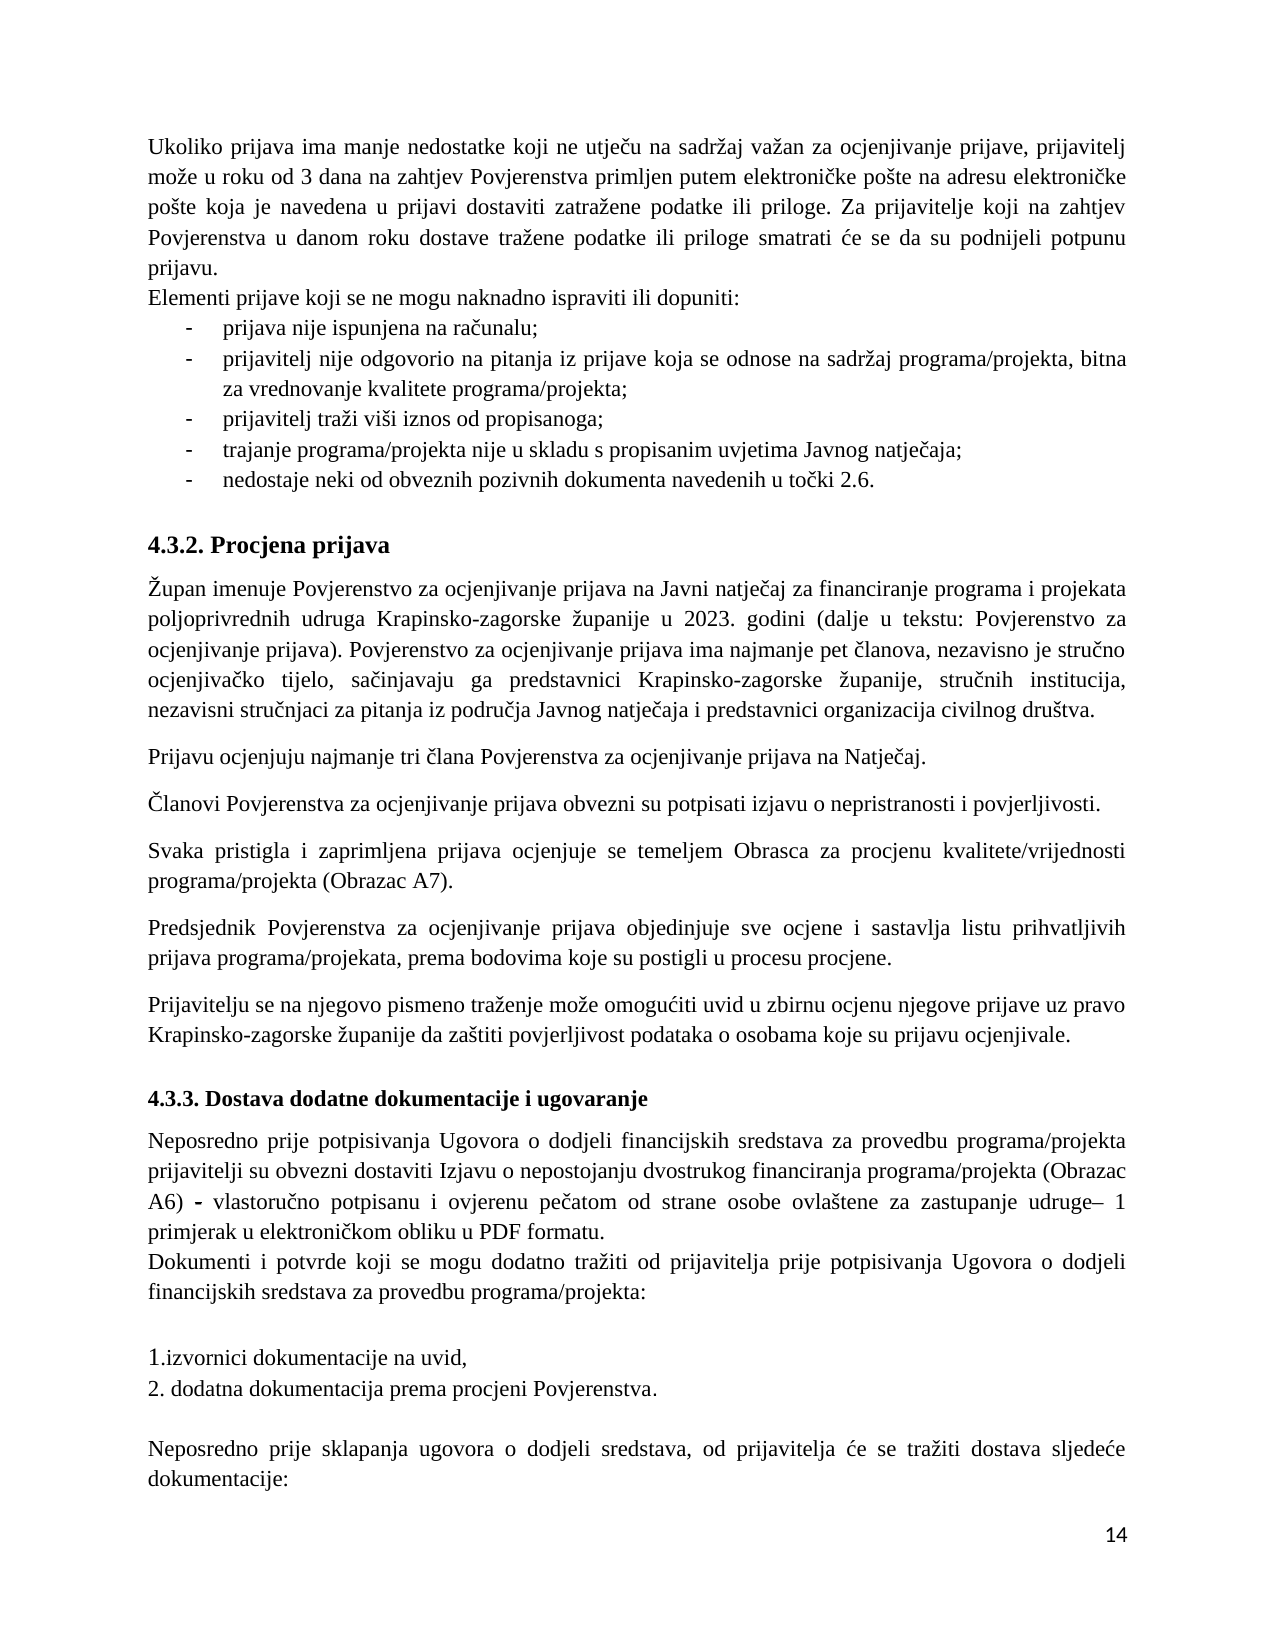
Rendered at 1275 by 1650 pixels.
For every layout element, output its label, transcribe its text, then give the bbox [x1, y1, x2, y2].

text Dokumenti i potvrde koji se mogu dodatno tražiti od prijavitelja prije potpisivanja Ugovora o dodjeli financijskih sredstava za provedbu programa/projekta: [148, 1248, 1127, 1305]
list prijavitelj traži viši iznos od propisanoga; [185, 405, 1127, 432]
text 2. dodatna dokumentacija prema procjeni Povjerenstva. [148, 1374, 1127, 1401]
text Neposredno prije potpisivanja Ugovora o dodjeli financijskih sredstava za provedbu programa/projekta prijavitelji su obvezni dostaviti Izjavu o nepostojanju dvostrukog financiranja programa/projekta (Obrazac A6) - vlastoručno potpisanu i ovjerenu pečatom od strane osobe ovlaštene za zastupanje udruge– 1 primjerak u elektroničkom obliku u PDF formatu. [148, 1127, 1127, 1244]
text Članovi Povjerenstva za ocjenjivanje prijava obvezni su potpisati izjavu o nepristranosti i povjerljivosti. [148, 790, 1127, 816]
list prijavitelj nije odgovorio na pitanja iz prijave koja se odnose na sadržaj programa/projekta, bitna za vrednovanje kvalitete programa/projekta; [185, 344, 1127, 401]
text Prijavitelju se na njegovo pismeno traženje može omogućiti uvid u zbirnu ocjenu njegove prijave uz pravo Krapinsko-zagorske županije da zaštiti povjerljivost podataka o osobama koje su prijavu ocjenjivale. [148, 991, 1127, 1047]
subtitle 4.3.2. Procjena prijava [148, 530, 1127, 558]
list trajanje programa/projekta nije u skladu s propisanim uvjetima Javnog natječaja; [185, 436, 1127, 462]
list prijava nije ispunjena na računalu; [185, 314, 1127, 341]
text Svaka pristigla i zaprimljena prijava ocjenjuje se temeljem Obrasca za procjenu kvalitete/vrijednosti programa/projekta (Obrazac A7). [148, 837, 1127, 893]
text Ukoliko prijava ima manje nedostatke koji ne utječu na sadržaj važan za ocjenjivanje prijave, prijavitelj može u roku od 3 dana na zahtjev Povjerenstva primljen putem elektroničke pošte na adresu elektroničke pošte koja je navedena u prijavi dostaviti zatražene podatke ili priloge. Za prijavitelje koji na zahtjev Povjerenstva u danom roku dostave tražene podatke ili priloge smatrati će se da su podnijeli potpunu prijavu. [148, 133, 1127, 280]
text Prijavu ocjenjuju najmanje tri člana Povjerenstva za ocjenjivanje prijava na Natječaj. [148, 743, 1127, 769]
text Predsjednik Povjerenstva za ocjenjivanje prijava objedinjuje sve ocjene i sastavlja listu prihvatljivih prijava programa/projekata, prema bodovima koje su postigli u procesu procjene. [148, 914, 1127, 970]
text Župan imenuje Povjerenstvo za ocjenjivanje prijava na Javni natječaj za financiranje programa i projekata poljoprivrednih udruga Krapinsko-zagorske županije u 2023. godini (dalje u tekstu: Povjerenstvo za ocjenjivanje prijava). Povjerenstvo za ocjenjivanje prijava ima najmanje pet članova, nezavisno je stručno ocjenjivačko tijelo, sačinjavaju ga predstavnici Krapinsko-zagorske županije, stručnih institucija, nezavisni stručnjaci za pitanja iz područja Javnog natječaja i predstavnici organizacija civilnog društva. [148, 575, 1127, 722]
list nedostaje neki od obveznih pozivnih dokumenta navedenih u točki 2.6. [185, 466, 1127, 492]
text Elementi prijave koji se ne mogu naknadno ispraviti ili dopuniti: [148, 284, 1127, 310]
subtitle 4.3.3. Dostava dodatne dokumentacije i ugovaranje [148, 1084, 1127, 1111]
text Neposredno prije sklapanja ugovora o dodjeli sredstava, od prijavitelja će se tražiti dostava sljedeće dokumentacije: [148, 1435, 1127, 1492]
text 1.izvornici dokumentacije na uvid, [148, 1342, 1127, 1370]
